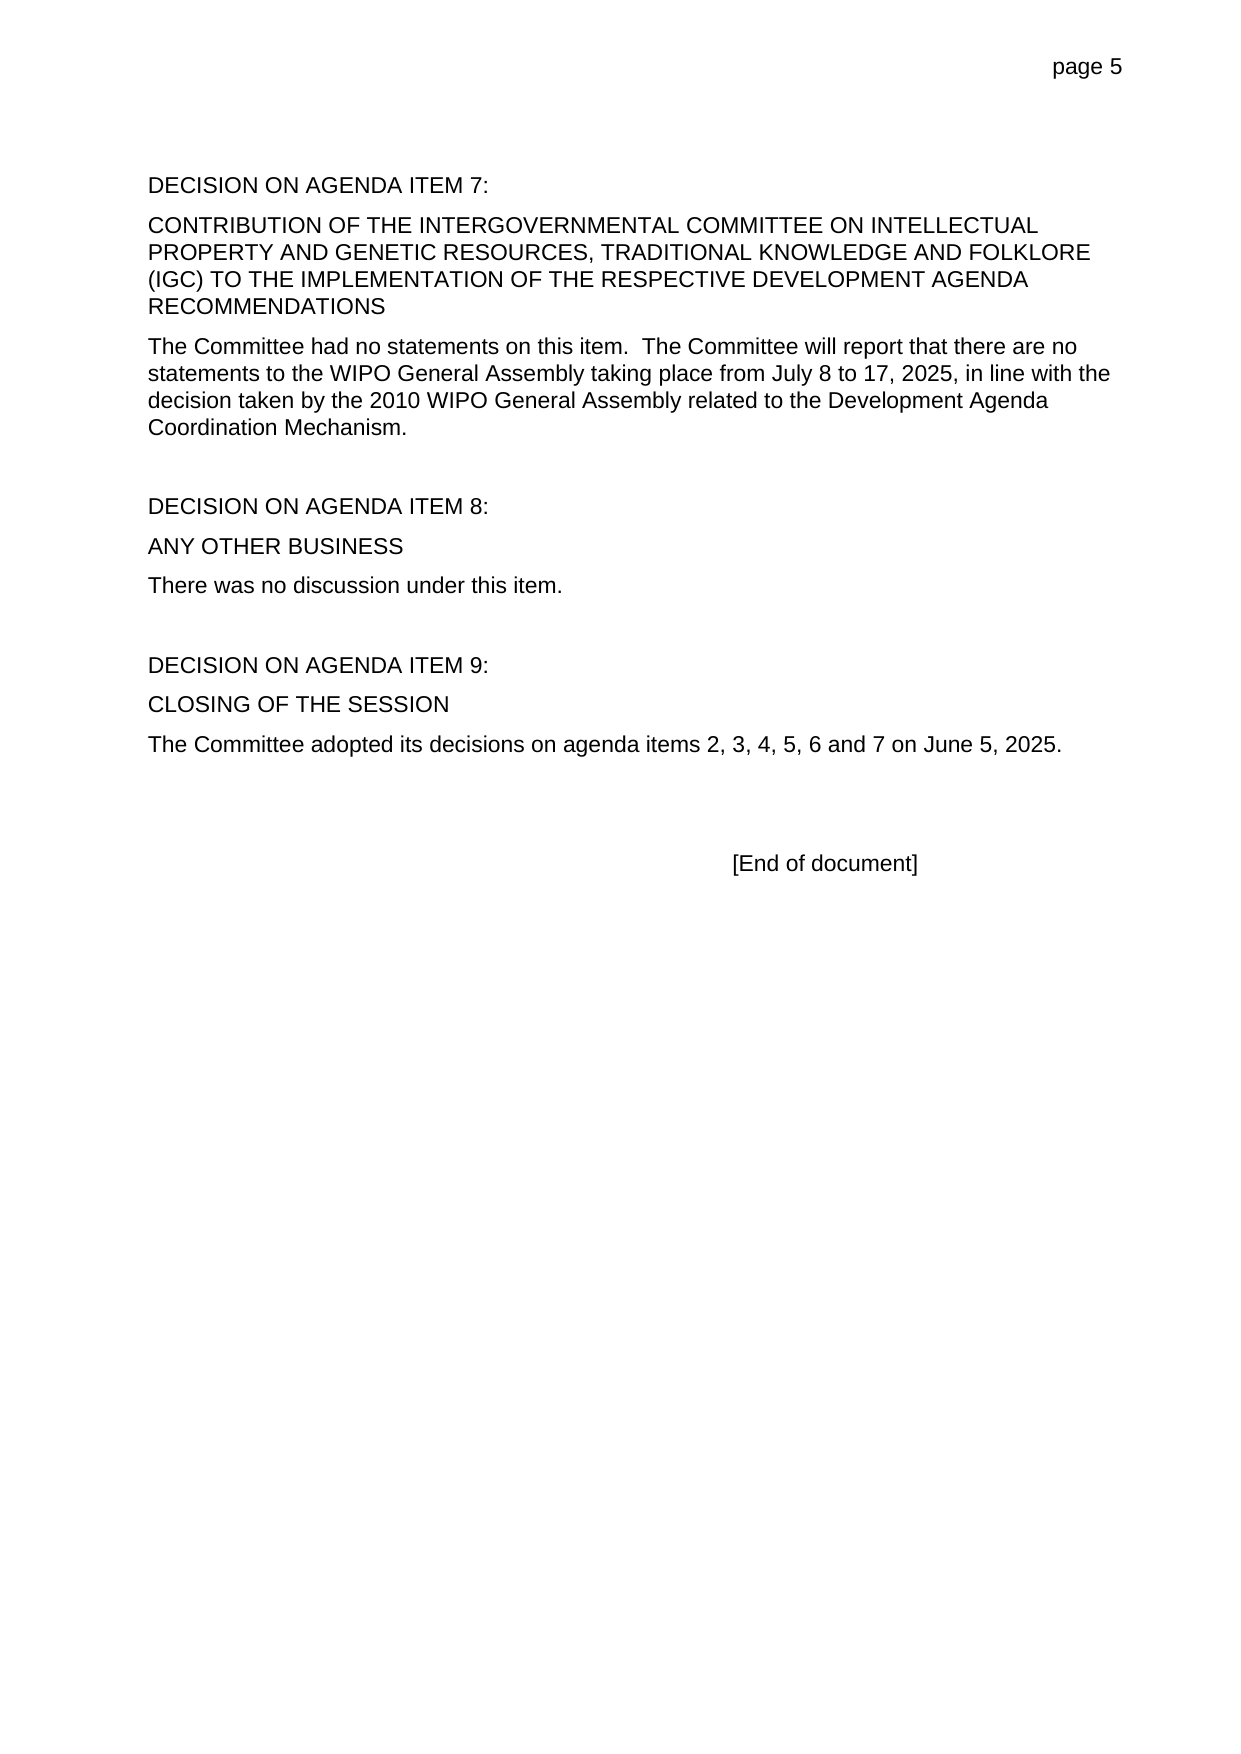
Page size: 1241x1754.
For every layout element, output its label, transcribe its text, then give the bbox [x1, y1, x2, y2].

text CONTRIBUTION OF THE INTERGOVERNMENTAL COMMITTEE ON INTELLECTUAL PROPERTY AND GENETIC RESOURCES, TRADITIONAL KNOWLEDGE AND FOLKLORE (IGC) TO THE IMPLEMENTATION OF THE RESPECTIVE DEVELOPMENT AGENDA RECOMMENDATIONS [148, 211, 1122, 320]
text DECISION ON AGENDA ITEM 7: [148, 172, 1122, 199]
text [End of document] [673, 849, 1122, 876]
text DECISION ON AGENDA ITEM 8: [148, 493, 1122, 520]
text The Committee adopted its decisions on agenda items 2, 3, 4, 5, 6 and 7 on June 5, 2025. [148, 730, 1122, 757]
text There was no discussion under this item. [148, 572, 1122, 599]
text CLOSING OF THE SESSION [148, 691, 1122, 718]
text ANY OTHER BUSINESS [148, 532, 1122, 559]
text The Committee had no statements on this item. The Committee will report that there are no statements to the WIPO General Assembly taking place from July 8 to 17, 2025, in line with the decision taken by the 2010 WIPO General Assembly related to the Development Agenda Coordination Mechanism. [148, 332, 1122, 441]
text DECISION ON AGENDA ITEM 9: [148, 651, 1122, 678]
